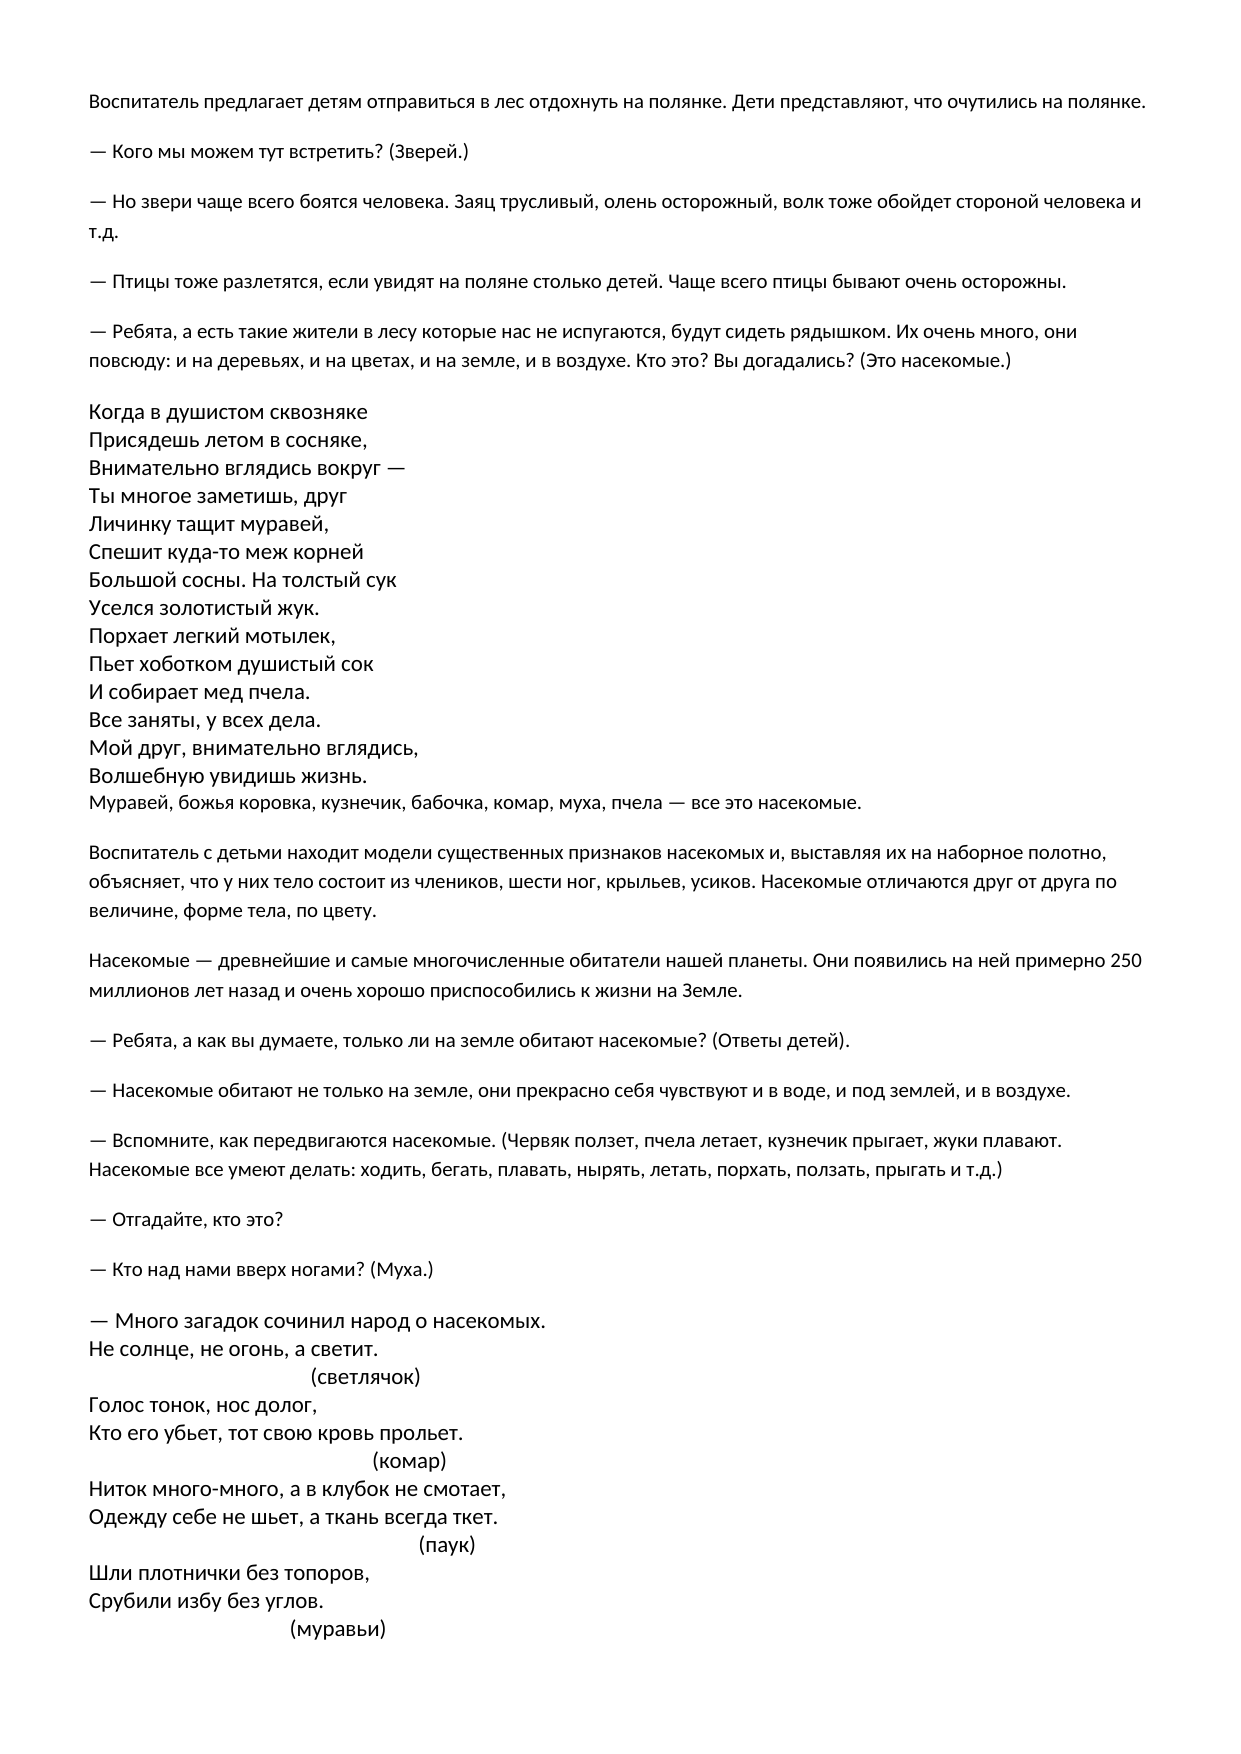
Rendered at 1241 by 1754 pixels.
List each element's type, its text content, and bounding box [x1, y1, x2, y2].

text Присядешь летом в сосняке, [89, 425, 1152, 453]
text — Но звери чаще всего боятся человека. Заяц трусливый, олень осторожный, волк тоже обойдет стороной человека и т.д. [89, 189, 1152, 243]
text Не солнце, не огонь, а светит. [89, 1334, 1152, 1362]
text (светлячок) [89, 1362, 1152, 1390]
text (паук) [89, 1530, 1152, 1558]
text Пьет хоботком душистый сок [89, 649, 1152, 677]
text И собирает мед пчела. [89, 677, 1152, 705]
text Голос тонок, нос долог, [89, 1390, 1152, 1418]
text — Птицы тоже разлетятся, если увидят на поляне столько детей. Чаще всего птицы бывают очень осторожны. [89, 268, 1152, 293]
text Когда в душистом сквозняке [89, 397, 1152, 425]
text Муравей, божья коровка, кузнечик, бабочка, комар, муха, пчела — все это насекомые. [89, 789, 1152, 815]
text Насекомые — древнейшие и самые многочисленные обитатели нашей планеты. Они появились на ней примерно 250 миллионов лет назад и очень хорошо приспособились к жизни на Земле. [89, 948, 1152, 1002]
text Спешит куда-то меж корней [89, 537, 1152, 565]
text — Вспомните, как передвигаются насекомые. (Червяк ползет, пчела летает, кузнечик прыгает, жуки плавают. Насекомые все умеют делать: ходить, бегать, плавать, нырять, летать, порхать, ползать, прыгать и т.д.) [89, 1127, 1152, 1181]
text Мой друг, внимательно вглядись, [89, 733, 1152, 761]
text — Отгадайте, кто это? [89, 1206, 1152, 1231]
text Уселся золотистый жук. [89, 593, 1152, 621]
text Кто его убьет, тот свою кровь прольет. [89, 1418, 1152, 1446]
text Личинку тащит муравей, [89, 509, 1152, 537]
text Волшебную увидишь жизнь. [89, 761, 1152, 789]
text Ты многое заметишь, друг [89, 481, 1152, 509]
text Ниток много-много, а в клубок не смотает, [89, 1474, 1152, 1502]
text — Кого мы можем тут встретить? (Зверей.) [89, 139, 1152, 164]
text (муравьи) [89, 1614, 1152, 1642]
text — Много загадок сочинил народ о насекомых. [89, 1306, 1152, 1334]
text Внимательно вглядись вокруг — [89, 453, 1152, 481]
text Одежду себе не шьет, а ткань всегда ткет. [89, 1502, 1152, 1530]
text Воспитатель с детьми находит модели существенных признаков насекомых и, выставляя их на наборное полотно, объясняет, что у них тело состоит из члеников, шести ног, крыльев, усиков. Насекомые отличаются друг от друга по величине, форме тела, по цвету. [89, 839, 1152, 923]
text (комар) [89, 1446, 1152, 1474]
text — Ребята, а как вы думаете, только ли на земле обитают насекомые? (Ответы детей). [89, 1027, 1152, 1052]
text — Насекомые обитают не только на земле, они прекрасно себя чувствуют и в воде, и под землей, и в воздухе. [89, 1077, 1152, 1102]
text Срубили избу без углов. [89, 1586, 1152, 1614]
text Воспитатель предлагает детям отправиться в лес отдохнуть на полянке. Дети представляют, что очутились на полянке. [89, 89, 1152, 114]
text — Ребята, а есть такие жители в лесу которые нас не испугаются, будут сидеть рядышком. Их очень много, они повсюду: и на деревьях, и на цветах, и на земле, и в воздухе. Кто это? Вы догадались? (Это насекомые.) [89, 318, 1152, 372]
text — Кто над нами вверх ногами? (Муха.) [89, 1256, 1152, 1281]
text Все заняты, у всех дела. [89, 705, 1152, 733]
text Шли плотнички без топоров, [89, 1558, 1152, 1586]
text Большой сосны. На толстый сук [89, 565, 1152, 593]
text Порхает легкий мотылек, [89, 621, 1152, 649]
